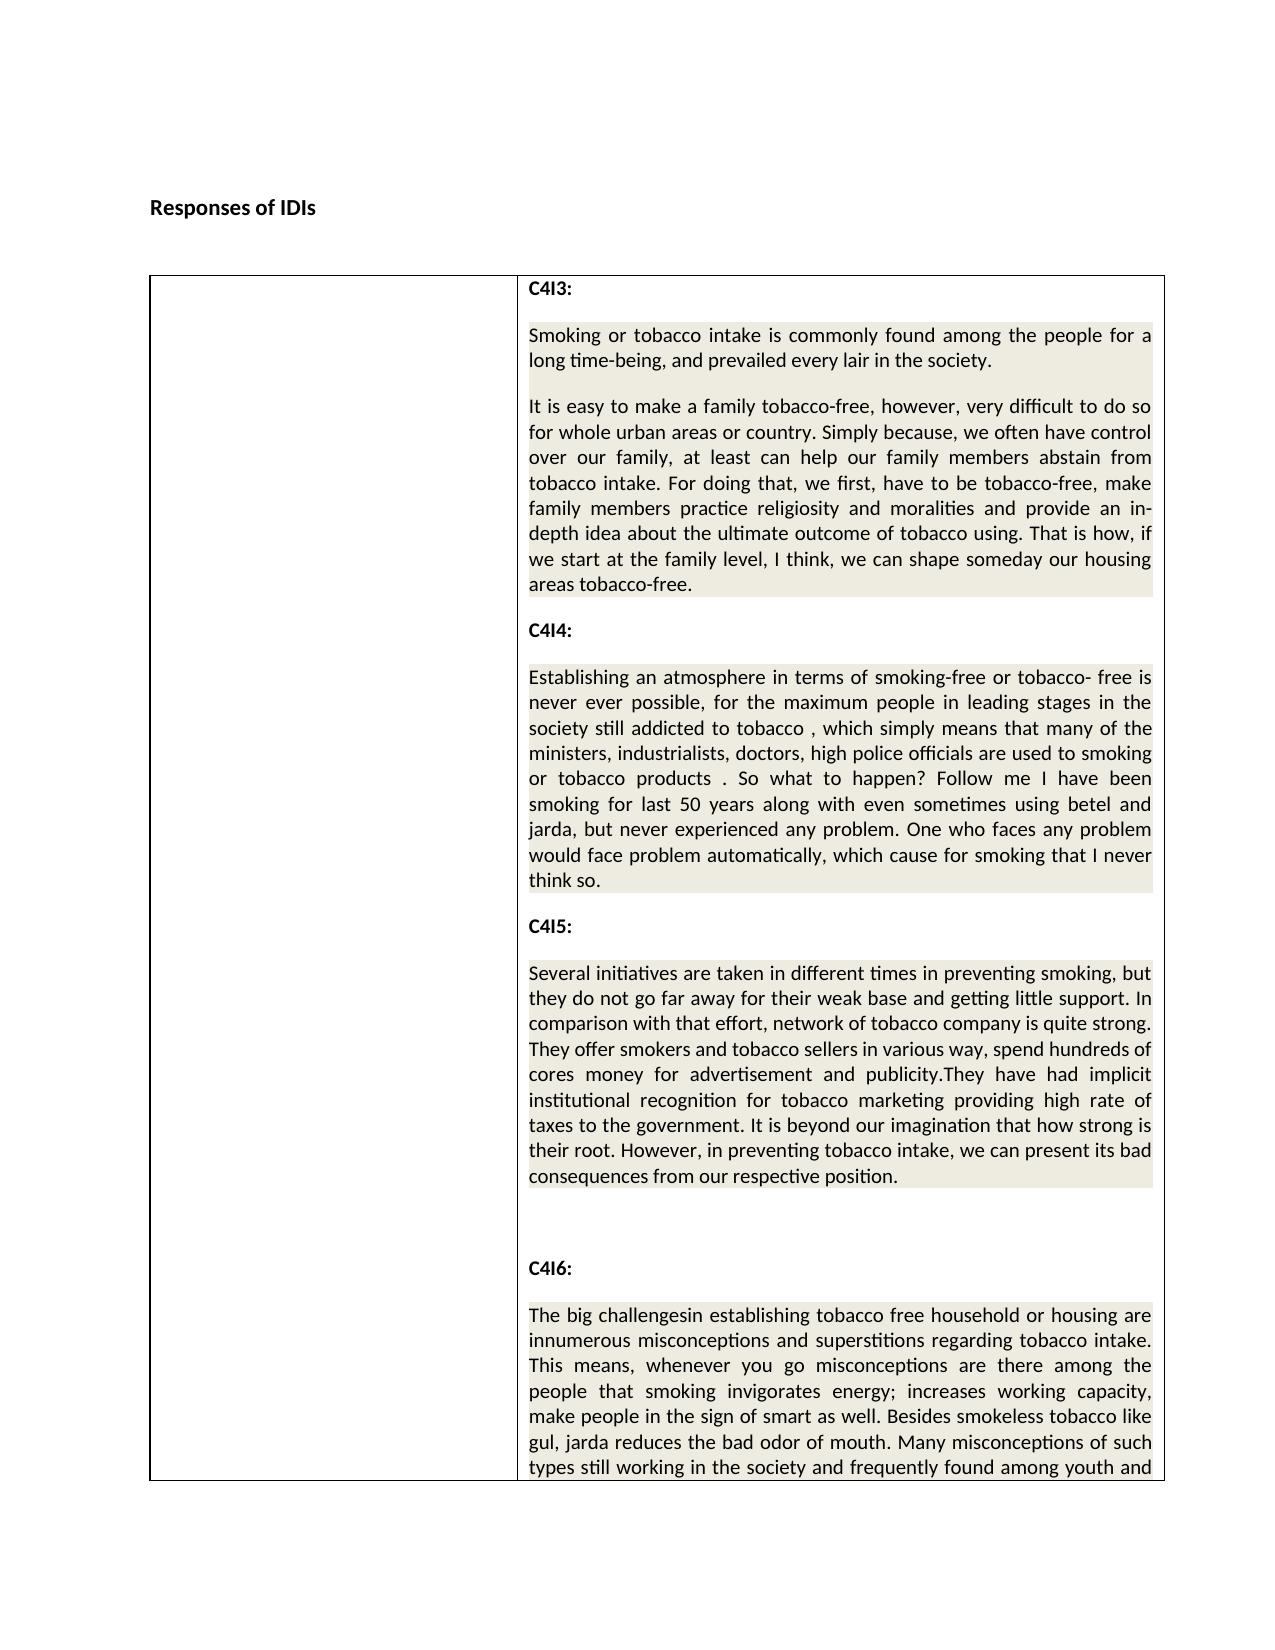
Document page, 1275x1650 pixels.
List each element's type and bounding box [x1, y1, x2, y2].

table_header [151, 276, 517, 1480]
table_header [518, 276, 1164, 1480]
